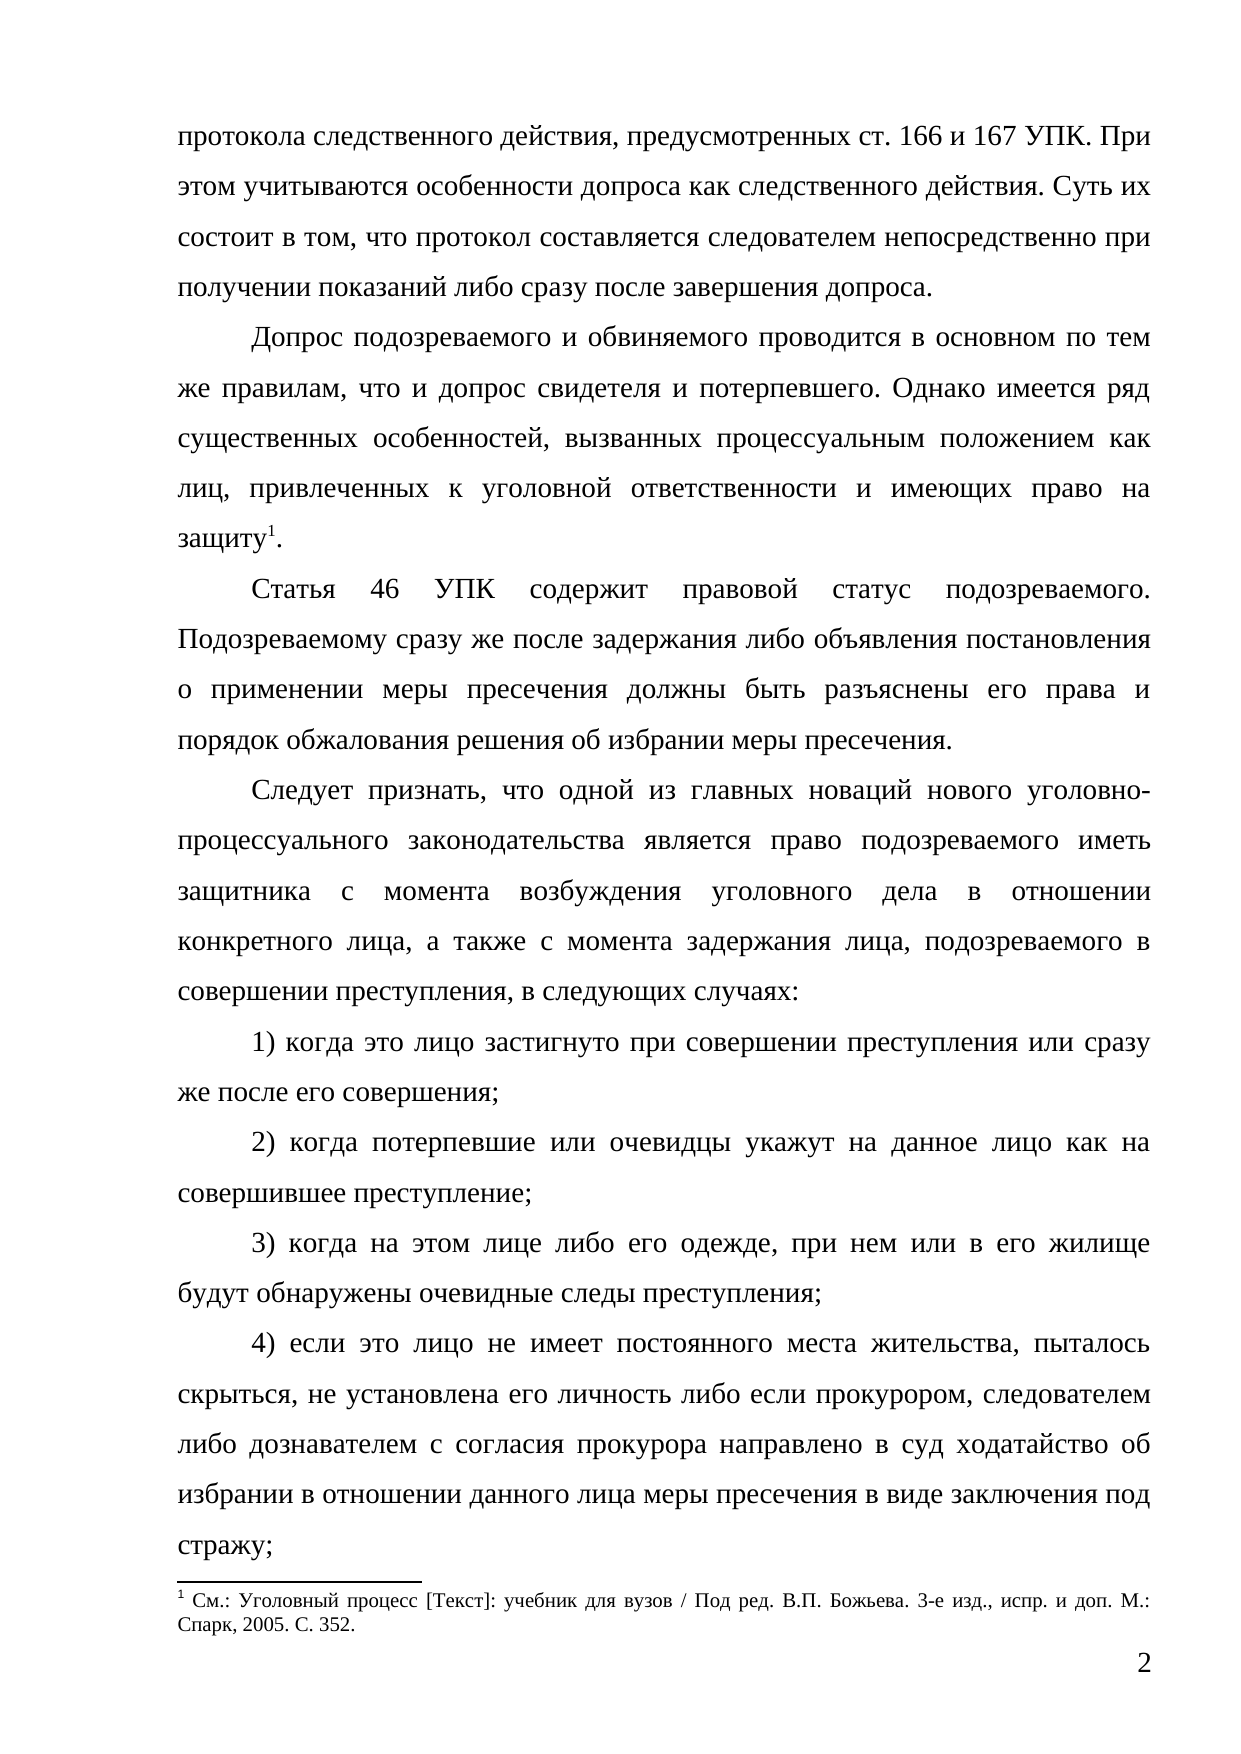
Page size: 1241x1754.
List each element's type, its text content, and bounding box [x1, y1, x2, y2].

text 2) когда потерпевшие или очевидцы укажут на данное лицо как на совершившее преступление; [177, 1124, 1152, 1208]
text Следует признать, что одной из главных новаций нового уголовно-процессуального законодательства является право подозреваемого иметь защитника с момента возбуждения уголовного дела в отношении конкретного лица, а также с момента задержания лица, подозреваемого в совершении преступления, в следующих случаях: [177, 772, 1152, 1007]
text Статья 46 УПК содержит правовой статус подозреваемого. Подозреваемому сразу же после задержания либо объявления постановления о применении меры пресечения должны быть разъяснены его права и порядок обжалования решения об избрании меры пресечения. [177, 571, 1152, 755]
text Допрос подозреваемого и обвиняемого проводится в основном по тем же правилам, что и допрос свидетеля и потерпевшего. Однако имеется ряд существенных особенностей, вызванных процессуальным положением как лиц, привлеченных к уголовной ответственности и имеющих право на защиту. [177, 319, 1152, 554]
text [177, 118, 1152, 303]
text 4) если это лицо не имеет постоянного места жительства, пыталось скрыться, не установлена его личность либо если прокурором, следователем либо дознавателем с согласия прокурора направлено в суд ходатайство об избрании в отношении данного лица меры пресечения в виде заключения под стражу; [177, 1326, 1152, 1560]
text 3) когда на этом лице либо его одежде, при нем или в его жилище будут обнаружены очевидные следы преступления; [177, 1225, 1152, 1309]
text 1) когда это лицо застигнуто при совершении преступления или сразу же после его совершения; [177, 1024, 1152, 1108]
